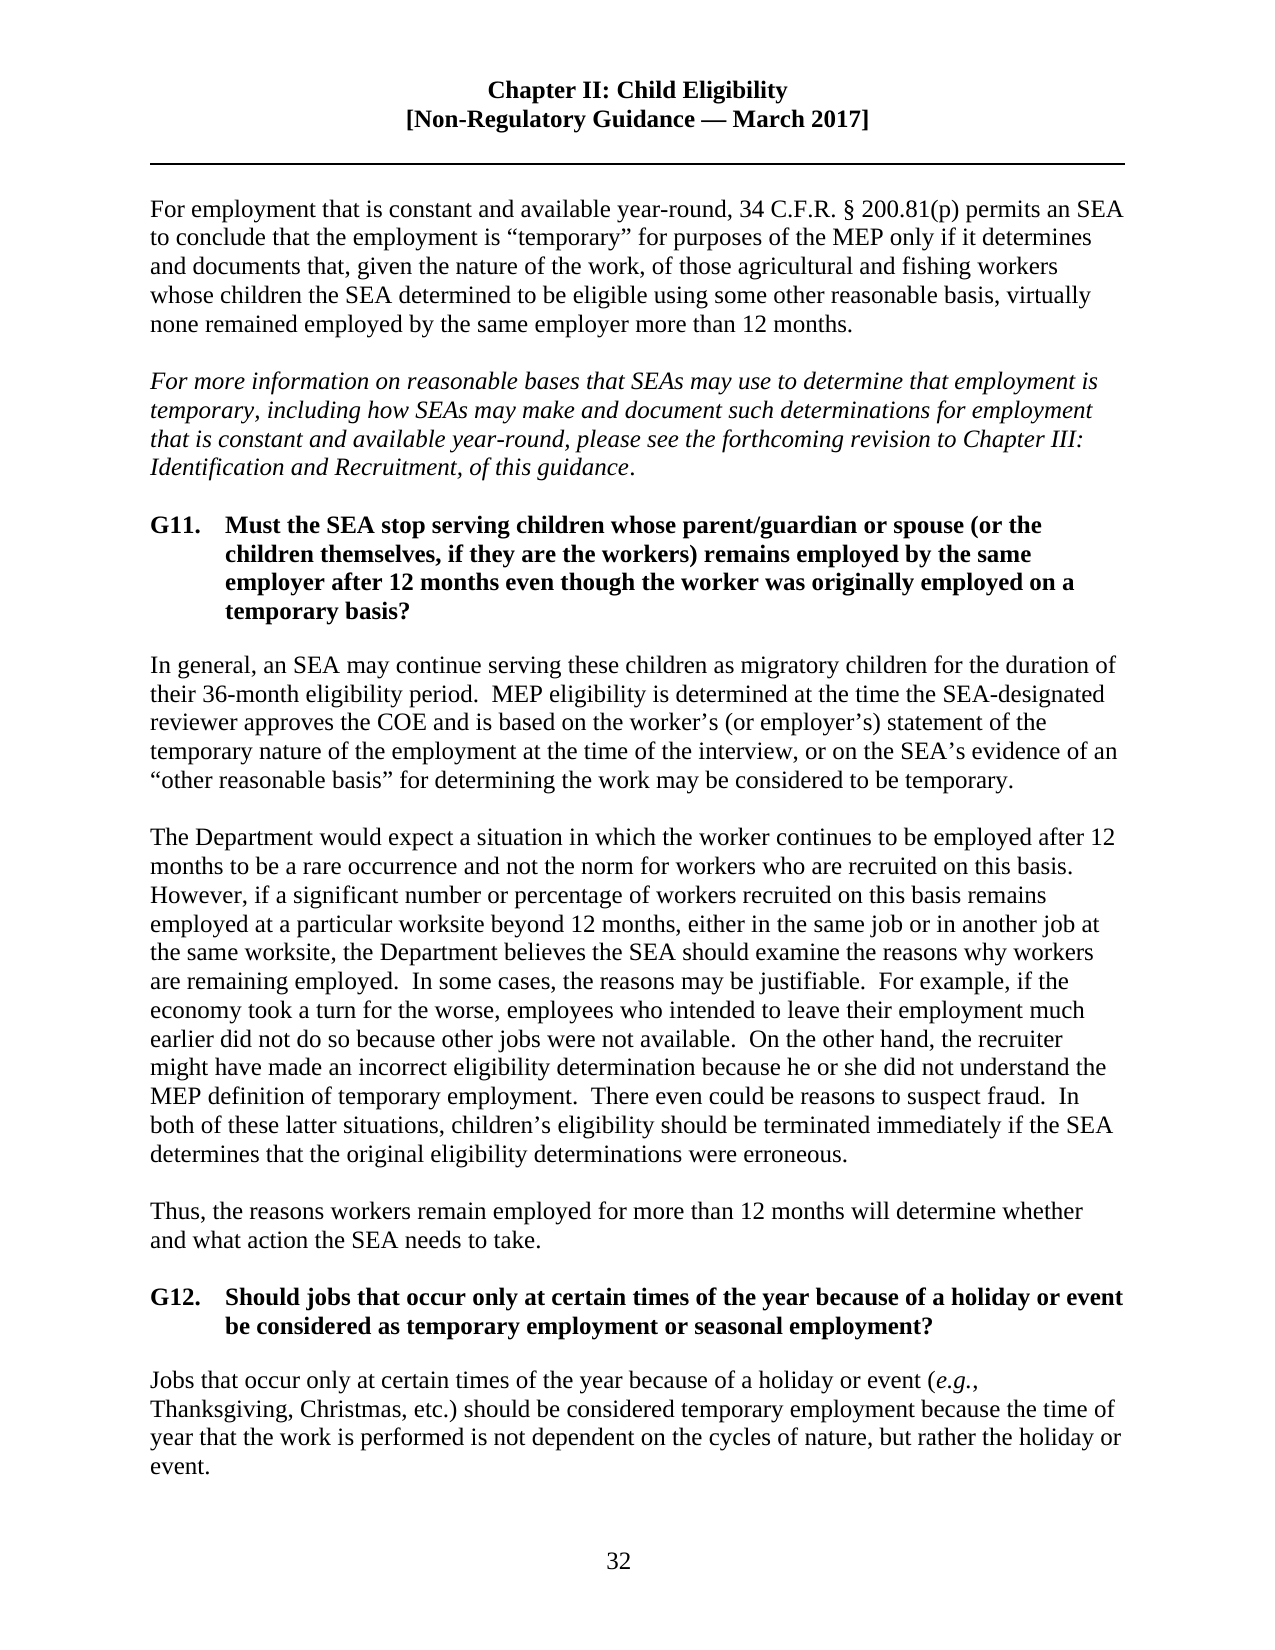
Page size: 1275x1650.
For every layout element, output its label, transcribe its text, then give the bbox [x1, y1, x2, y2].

text For employment that is constant and available year-round, 34 C.F.R. § 200.81(p) permits an SEA to conclude that the employment is “temporary” for purposes of the MEP only if it determines and documents that, given the nature of the work, of those agricultural and fishing workers whose children the SEA determined to be eligible using some other reasonable basis, virtually none remained employed by the same employer more than 12 months. [150, 194, 1125, 337]
subtitle G11. Must the SEA stop serving children whose parent/guardian or spouse (or the children themselves, if they are the workers) remains employed by the same employer after 12 months even though the worker was originally employed on a temporary basis? [150, 510, 1125, 625]
subtitle G12. Should jobs that occur only at certain times of the year because of a holiday or event be considered as temporary employment or seasonal employment? [150, 1282, 1125, 1340]
text Jobs that occur only at certain times of the year because of a holiday or event (e.g., Thanksgiving, Christmas, etc.) should be considered temporary employment because the time of year that the work is performed is not dependent on the cycles of nature, but rather the holiday or event. [150, 1365, 1125, 1480]
text In general, an SEA may continue serving these children as migratory children for the duration of their 36-month eligibility period. MEP eligibility is determined at the time the SEA-designated reviewer approves the COE and is based on the worker’s (or employer’s) statement of the temporary nature of the employment at the time of the interview, or on the SEA’s evidence of an “other reasonable basis” for determining the work may be considered to be temporary. [150, 650, 1125, 794]
text The Department would expect a situation in which the worker continues to be employed after 12 months to be a rare occurrence and not the norm for workers who are recruited on this basis. However, if a significant number or percentage of workers recruited on this basis remains employed at a particular worksite beyond 12 months, either in the same job or in another job at the same worksite, the Department believes the SEA should examine the reasons why workers are remaining employed. In some cases, the reasons may be justifiable. For example, if the economy took a turn for the worse, employees who intended to leave their employment much earlier did not do so because other jobs were not available. On the other hand, the recruiter might have made an incorrect eligibility determination because he or she did not understand the MEP definition of temporary employment. There even could be reasons to suspect fraud. In both of these latter situations, children’s eligibility should be terminated immediately if the SEA determines that the original eligibility determinations were erroneous. [150, 822, 1125, 1167]
text Thus, the reasons workers remain employed for more than 12 months will determine whether and what action the SEA needs to take. [150, 1196, 1125, 1254]
text For more information on reasonable bases that SEAs may use to determine that employment is temporary, including how SEAs may make and document such determinations for employment that is constant and available year-round, please see the forthcoming revision to Chapter III: Identification and Recruitment, of this guidance. [150, 366, 1125, 481]
